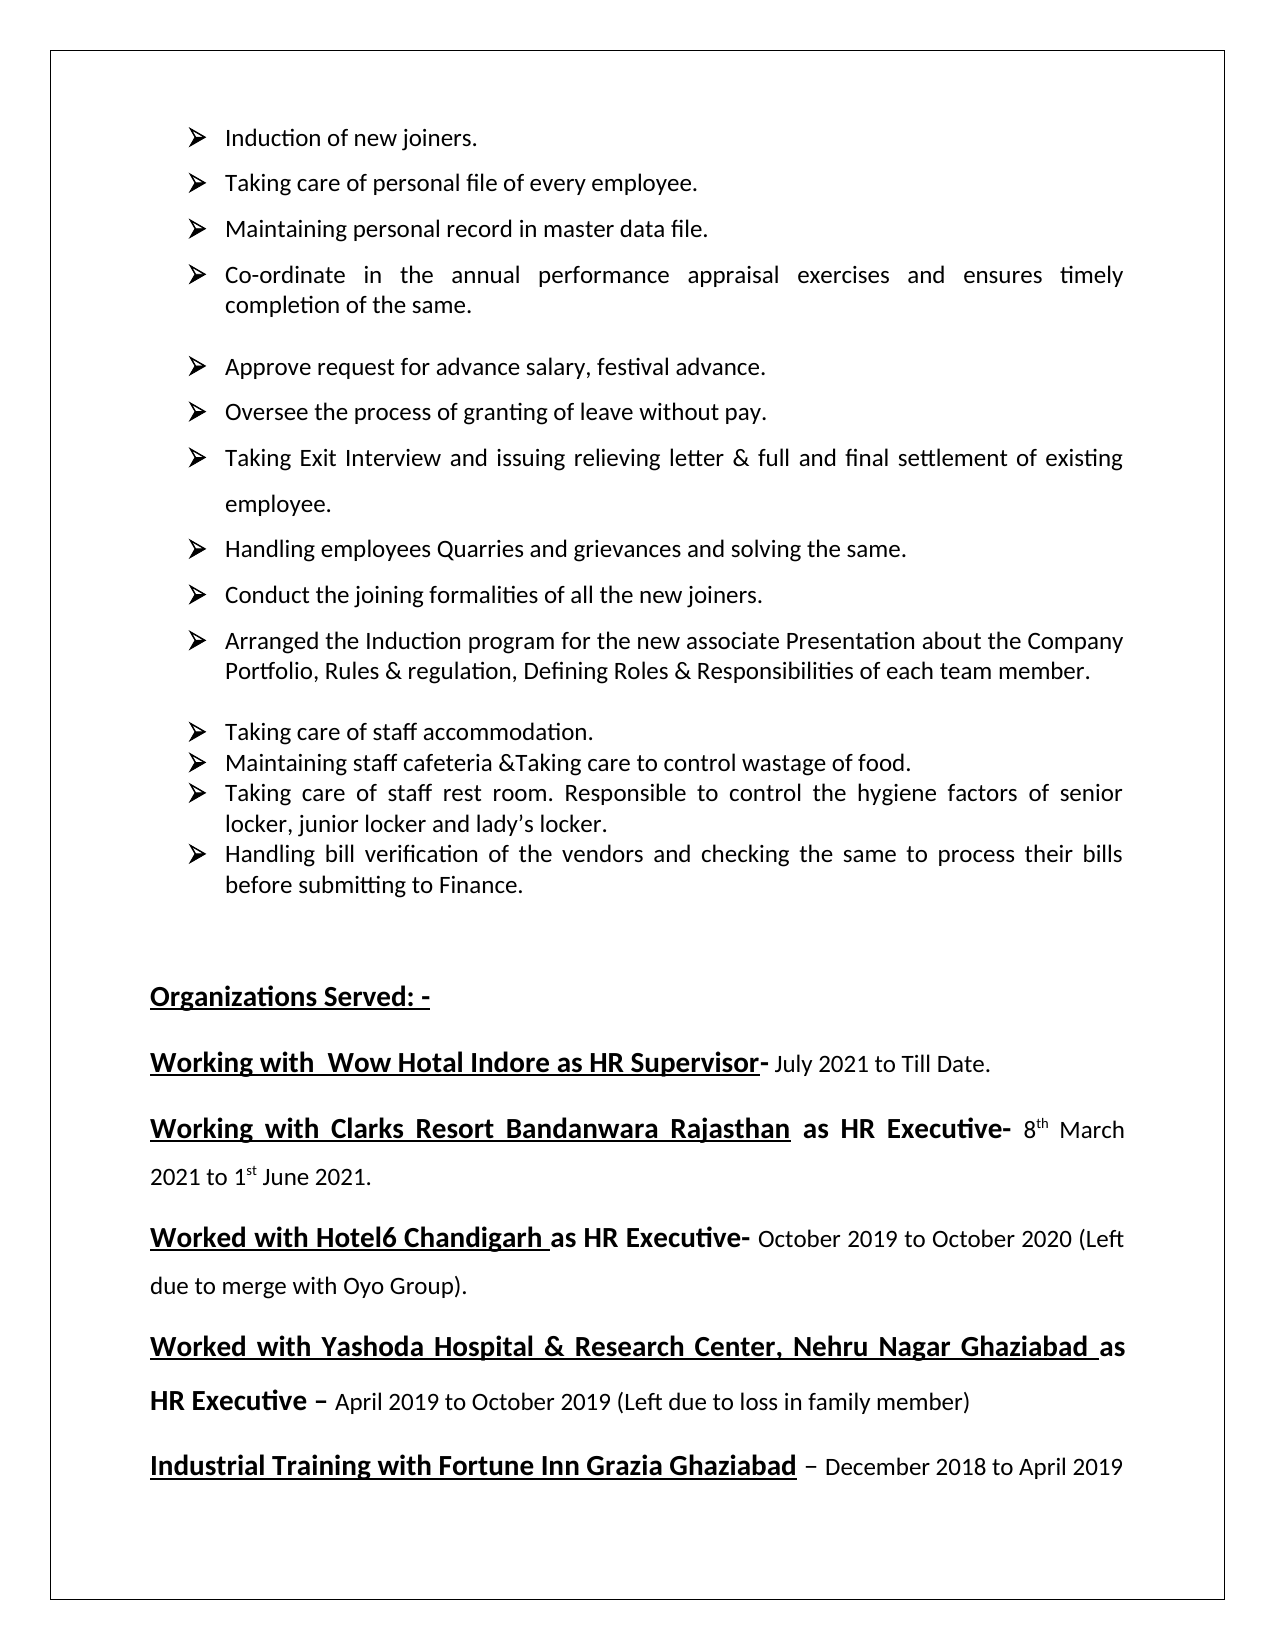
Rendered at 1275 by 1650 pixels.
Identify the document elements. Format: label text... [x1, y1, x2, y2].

list Conduct the joining formalities of all the new joiners. [187, 579, 1125, 610]
text Working with Clarks Resort Bandanwara Rajasthan as HR Executive- 8th March 2021 to 1st June 2021. [150, 1110, 1125, 1191]
list Taking care of staff accommodation. [187, 717, 1125, 747]
list Maintaining staff cafeteria &Taking care to control wastage of food. [187, 747, 1125, 778]
list Taking Exit Interview and issuing relieving letter & full and final settlement of existing employee. [187, 442, 1125, 518]
list Approve request for advance salary, festival advance. [187, 351, 1125, 381]
list Maintaining personal record in master data file. [187, 213, 1125, 244]
text Organizations Served: - [150, 978, 1125, 1014]
text Worked with Yashoda Hospital & Research Center, Nehru Nagar Ghaziabad as HR Executive – April 2019 to October 2019 (Left due to loss in family member) [150, 1328, 1125, 1417]
list Induction of new joiners. [187, 122, 1125, 152]
text Industrial Training with Fortune Inn Grazia Ghaziabad – December 2018 to April 2019 [150, 1447, 1125, 1483]
text Worked with Hotel6 Chandigarh as HR Executive- October 2019 to October 2020 (Left due to merge with Oyo Group). [150, 1219, 1125, 1300]
list Co-ordinate in the annual performance appraisal exercises and ensures timely completion of the same. [187, 259, 1125, 320]
text Working with Wow Hotal Indore as HR Supervisor- July 2021 to Till Date. [150, 1044, 1125, 1080]
list Handling bill verification of the vendors and checking the same to process their bills before submitting to Finance. [187, 839, 1125, 900]
list Taking care of staff rest room. Responsible to control the hygiene factors of senior locker, junior locker and lady’s locker. [187, 778, 1125, 839]
list Arranged the Induction program for the new associate Presentation about the Company Portfolio, Rules & regulation, Defining Roles & Responsibilities of each team member. [187, 625, 1125, 686]
list Taking care of personal file of every employee. [187, 168, 1125, 198]
list Oversee the process of granting of leave without pay. [187, 396, 1125, 427]
list Handling employees Quarries and grievances and solving the same. [187, 533, 1125, 564]
